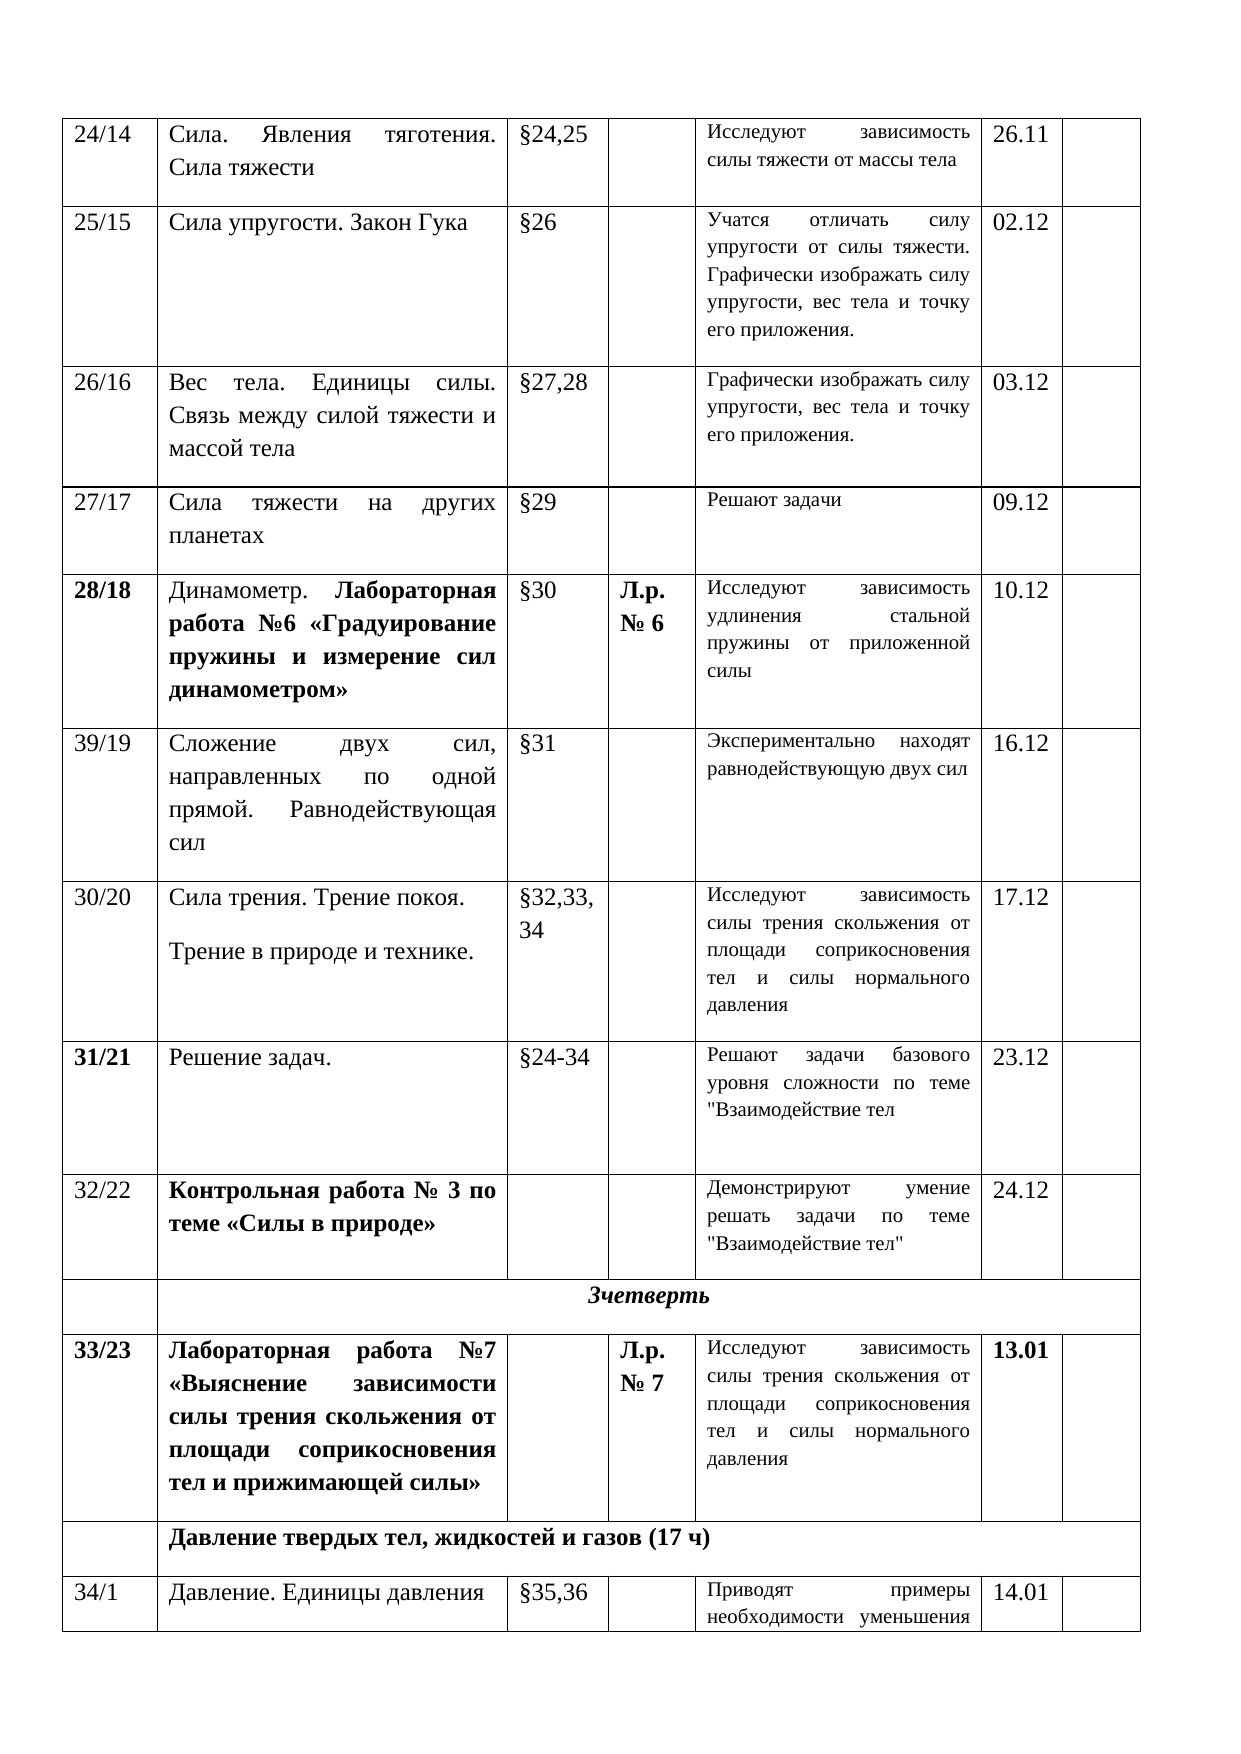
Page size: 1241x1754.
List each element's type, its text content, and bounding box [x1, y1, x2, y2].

table_cell Лабораторная работа №7 «Выяснение зависимости силы трения скольжения от площади соприкосновения тел и прижимающей силы» [158, 1335, 507, 1521]
table_cell Вес тела. Единицы силы. Связь между силой тяжести и массой тела [158, 367, 507, 486]
table_cell §24,25 [508, 119, 608, 206]
table_cell Решают задачи [696, 488, 981, 574]
table_cell 14.01 [982, 1577, 1062, 1631]
table_cell Графически изображать силу упругости, вес тела и точку его приложения. [696, 367, 981, 486]
table_cell Решение задач. [158, 1042, 507, 1174]
table_cell [1063, 575, 1140, 727]
table_cell 09.12 [982, 488, 1062, 574]
table_cell [609, 882, 695, 1041]
table_cell 3четверть [158, 1280, 1140, 1334]
table_cell [63, 1522, 157, 1576]
table_cell [1063, 119, 1140, 206]
table_cell [1063, 207, 1140, 366]
table_cell [1063, 1577, 1140, 1631]
table_cell Динамометр. Лабораторная работа №6 «Градуирование пружины и измерение сил динамометром» [158, 575, 507, 727]
table_cell Сложение двух сил, направленных по одной прямой. Равнодействующая сил [158, 729, 507, 881]
table_cell 10.12 [982, 575, 1062, 727]
table_cell [1063, 729, 1140, 881]
table_cell [508, 1175, 608, 1279]
table_cell [609, 1175, 695, 1279]
table_cell Контрольная работа № 3 по теме «Силы в природе» [158, 1175, 507, 1279]
table_cell §24-34 [508, 1042, 608, 1174]
table_cell 34/1 [63, 1577, 157, 1631]
table_cell [63, 1280, 157, 1334]
table_cell 27/17 [63, 488, 157, 574]
table_cell §26 [508, 207, 608, 366]
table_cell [696, 1577, 981, 1631]
table_cell §29 [508, 488, 608, 574]
table_cell [1063, 882, 1140, 1041]
table_cell 24/14 [63, 119, 157, 206]
table_cell [609, 1577, 695, 1631]
table_cell 31/21 [63, 1042, 157, 1174]
table_cell Демонстрируют умение решать задачи по теме "Взаимодействие тел" [696, 1175, 981, 1279]
table_cell [1063, 1175, 1140, 1279]
table_cell Исследуют зависимость силы трения скольжения от площади соприкосновения тел и силы нормального давления [696, 1335, 981, 1521]
table_cell §31 [508, 729, 608, 881]
table_cell Сила упругости. Закон Гука [158, 207, 507, 366]
table_cell Сила. Явления тяготения. Сила тяжести [158, 119, 507, 206]
table_cell 02.12 [982, 207, 1062, 366]
table_cell Исследуют зависимость силы трения скольжения от площади соприкосновения тел и силы нормального давления [696, 882, 981, 1041]
table_cell Исследуют зависимость силы тяжести от массы тела [696, 119, 981, 206]
table_cell Давление твердых тел, жидкостей и газов (17 ч) [158, 1522, 1140, 1576]
table_cell §35,36 [508, 1577, 608, 1631]
table_cell 13.01 [982, 1335, 1062, 1521]
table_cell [158, 1577, 507, 1631]
table_cell 30/20 [63, 882, 157, 1041]
table_cell Учатся отличать силу упругости от силы тяжести. Графически изображать силу упругости, вес тела и точку его приложения. [696, 207, 981, 366]
table_cell [609, 119, 695, 206]
table_cell 25/15 [63, 207, 157, 366]
table_cell [609, 729, 695, 881]
table_cell [609, 367, 695, 486]
table_cell Л.р. № 7 [609, 1335, 695, 1521]
table_cell §32,33,34 [508, 882, 608, 1041]
table_cell [1063, 1335, 1140, 1521]
table_cell 03.12 [982, 367, 1062, 486]
table_cell §27,28 [508, 367, 608, 486]
table_cell Сила трения. Трение покоя. Трение в природе и технике. [158, 882, 507, 1041]
table_cell [508, 1335, 608, 1521]
table_cell [1063, 488, 1140, 574]
table_cell Экспериментально находят равнодействующую двух сил [696, 729, 981, 881]
table_cell [609, 1042, 695, 1174]
table_cell 23.12 [982, 1042, 1062, 1174]
table_cell 32/22 [63, 1175, 157, 1279]
table_cell 28/18 [63, 575, 157, 727]
table_cell 17.12 [982, 882, 1062, 1041]
table_cell §30 [508, 575, 608, 727]
table_cell Сила тяжести на других планетах [158, 488, 507, 574]
table_cell 39/19 [63, 729, 157, 881]
table_cell 33/23 [63, 1335, 157, 1521]
table_cell [609, 488, 695, 574]
table_cell 16.12 [982, 729, 1062, 881]
table_cell 24.12 [982, 1175, 1062, 1279]
table_cell [609, 207, 695, 366]
table_cell [1063, 367, 1140, 486]
table_cell Решают задачи базового уровня сложности по теме "Взаимодействие тел [696, 1042, 981, 1174]
table_cell Л.р. № 6 [609, 575, 695, 727]
table_cell 26.11 [982, 119, 1062, 206]
table_cell Исследуют зависимость удлинения стальной пружины от приложенной силы [696, 575, 981, 727]
table_cell [1063, 1042, 1140, 1174]
table_cell 26/16 [63, 367, 157, 486]
